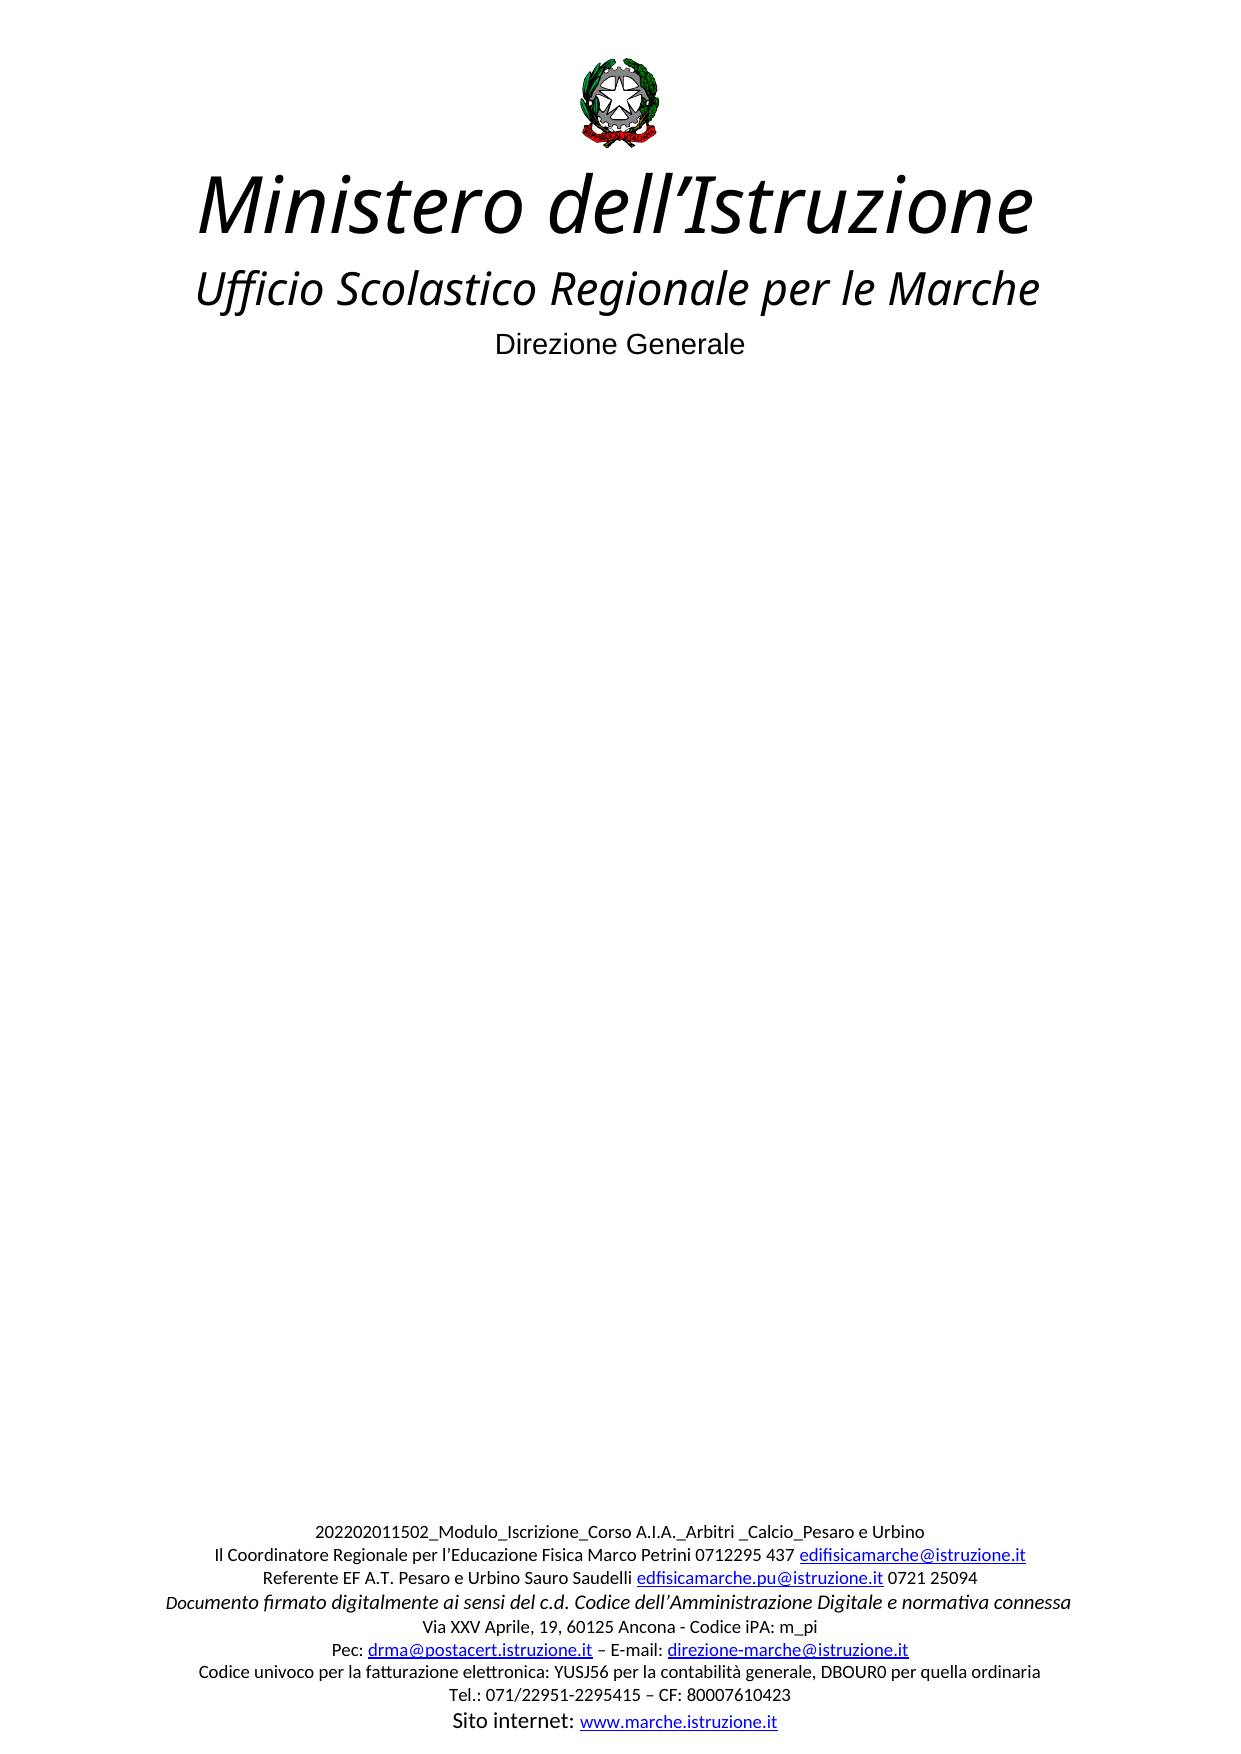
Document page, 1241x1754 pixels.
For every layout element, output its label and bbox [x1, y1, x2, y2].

picture [579, 56, 661, 149]
